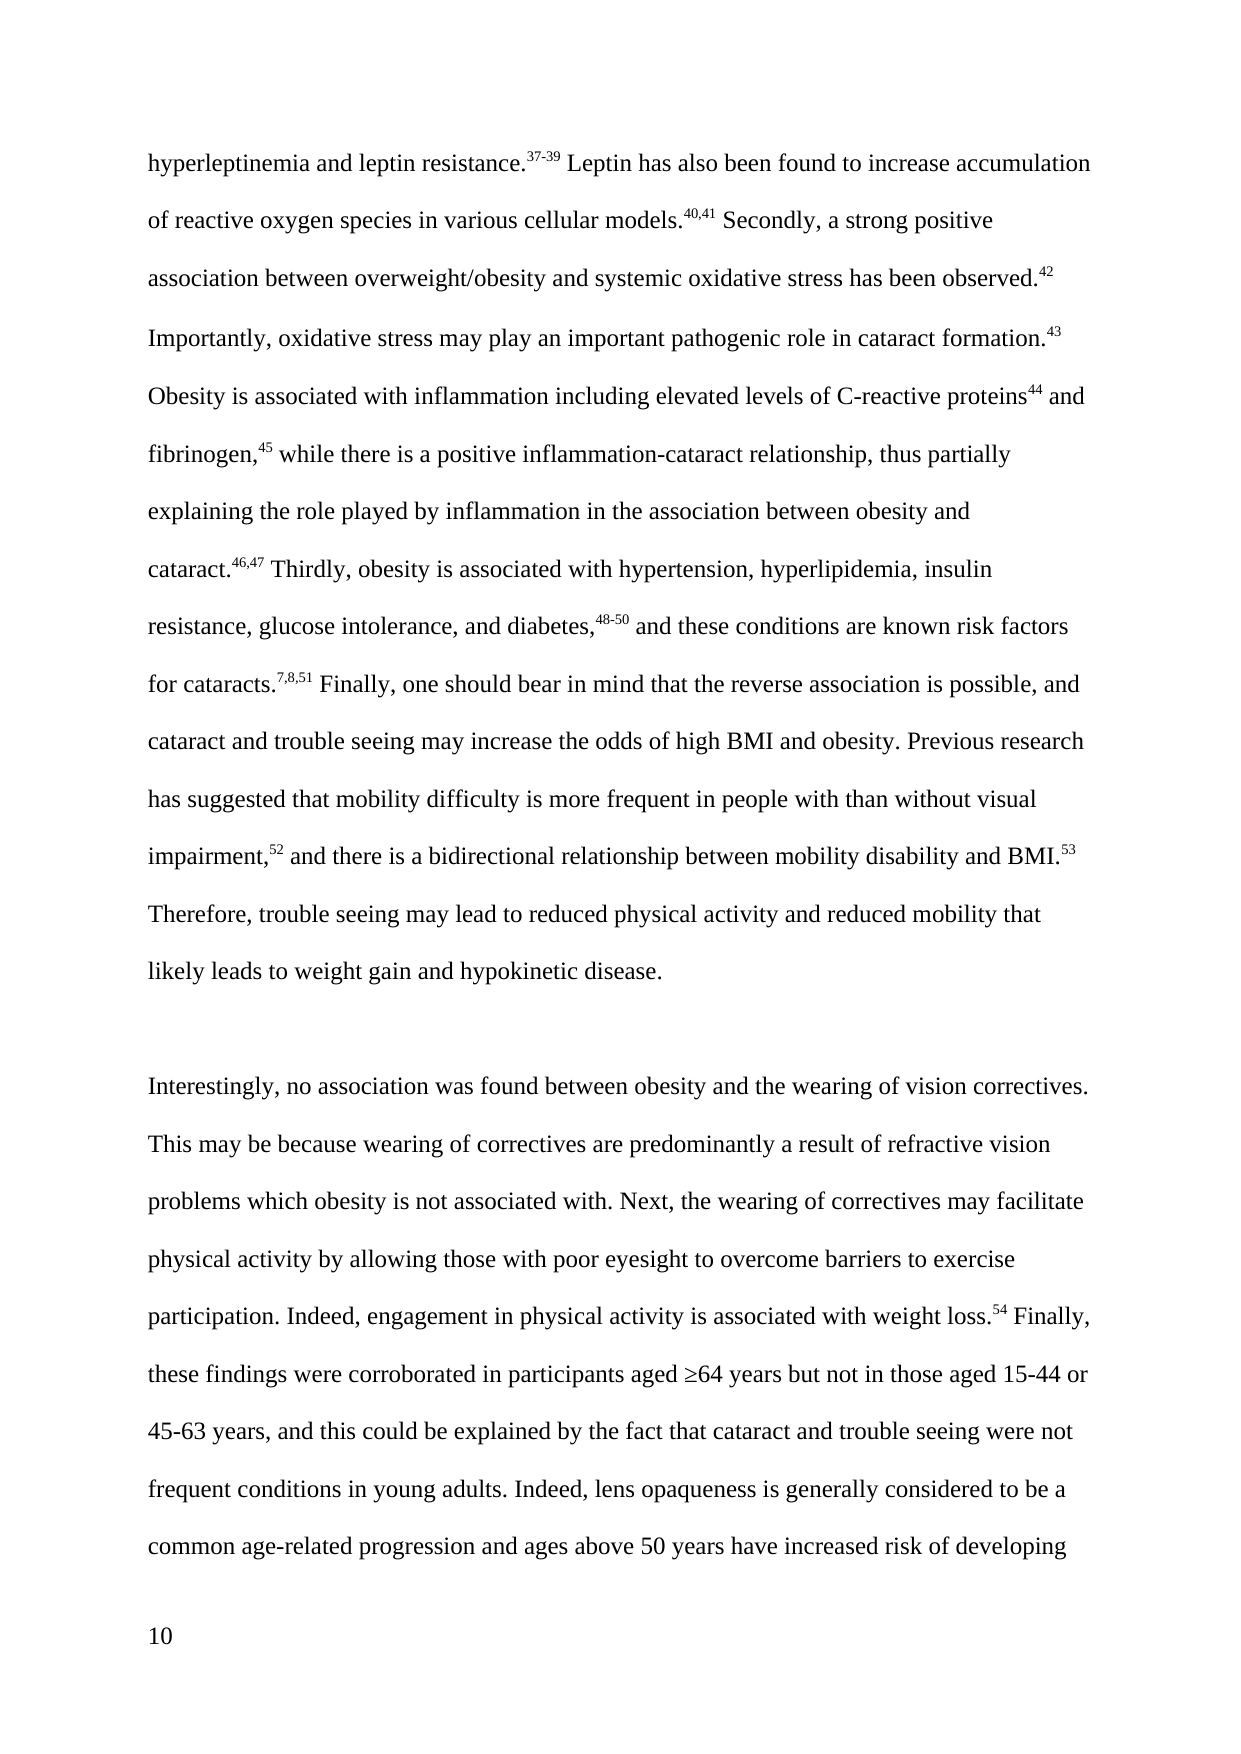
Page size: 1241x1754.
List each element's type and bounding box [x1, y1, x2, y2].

text [148, 1071, 1093, 1560]
text [148, 148, 1093, 985]
